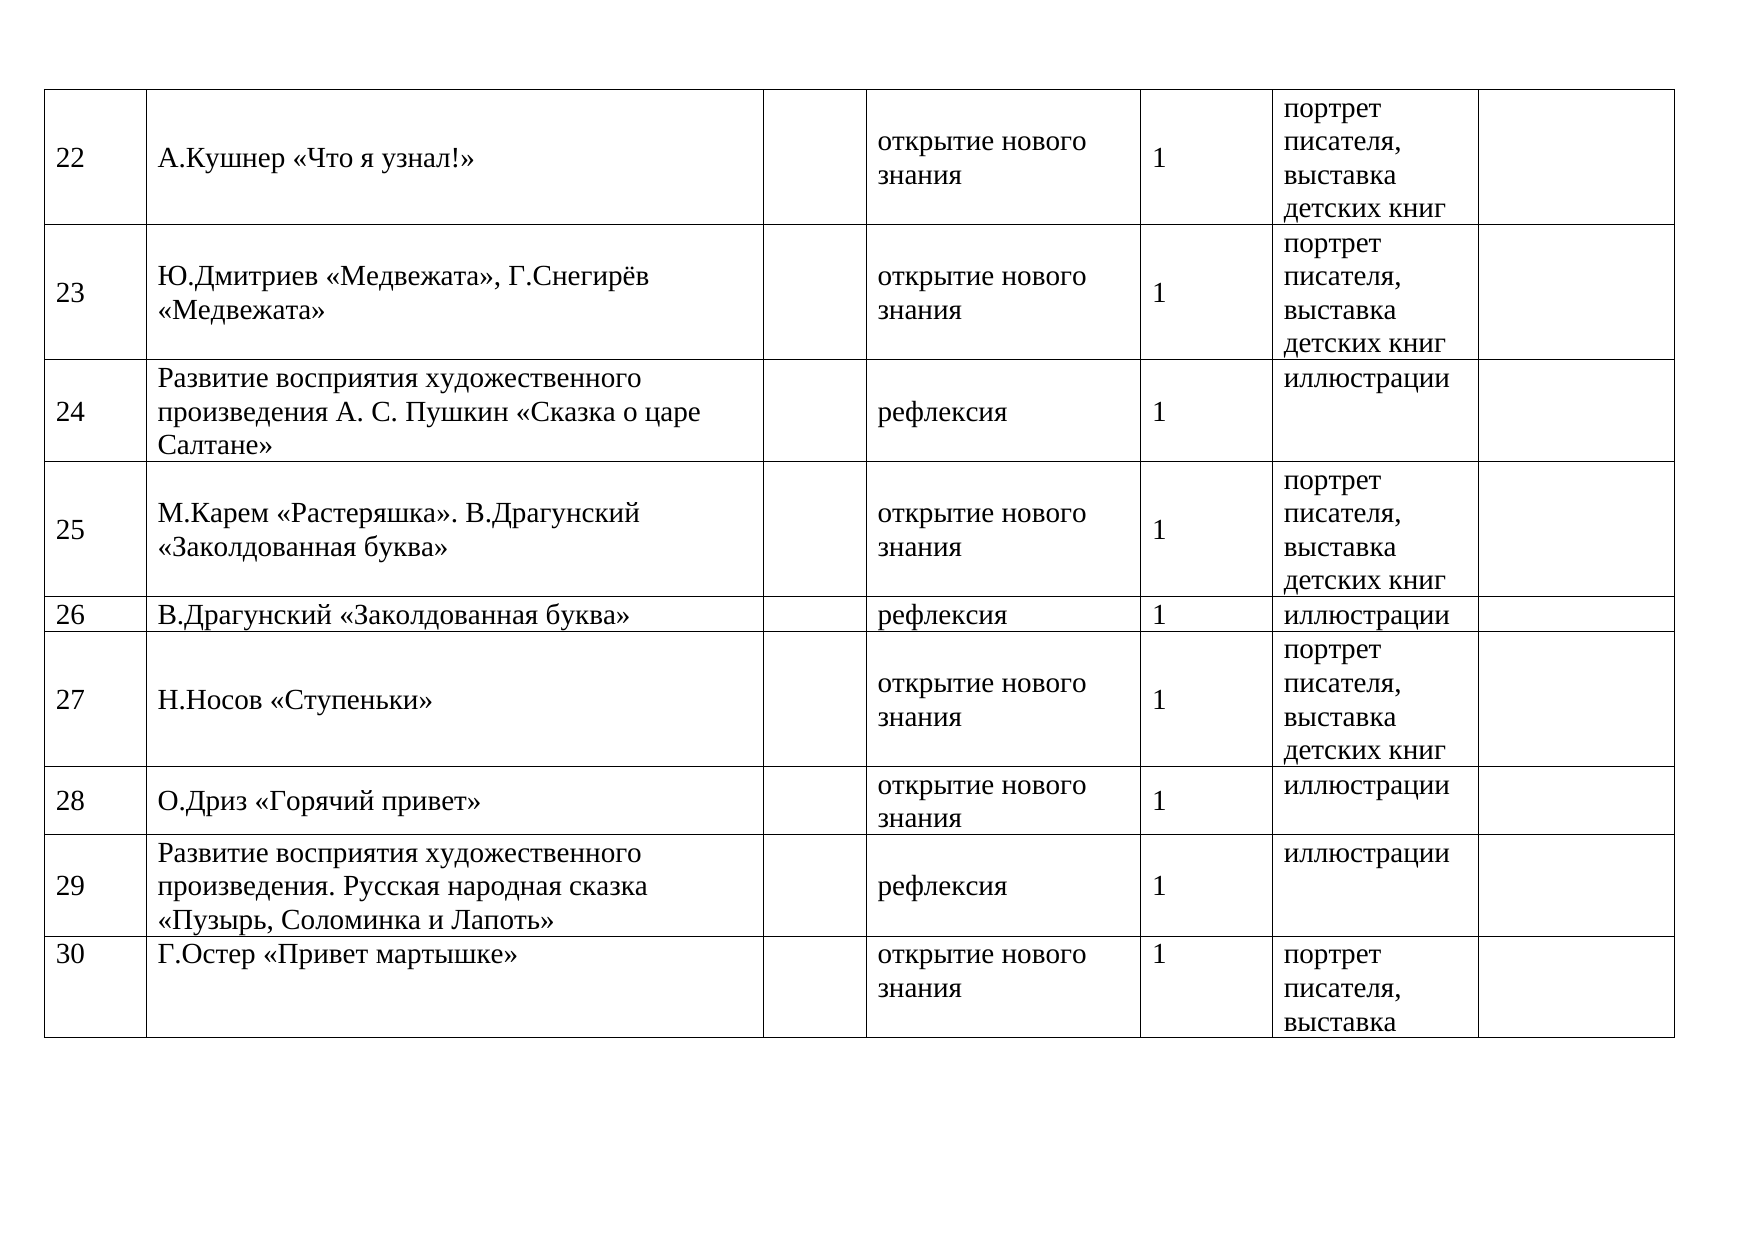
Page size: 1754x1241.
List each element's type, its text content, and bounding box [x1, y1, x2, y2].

table_cell 27 [45, 632, 146, 766]
table_cell иллюстрации [1273, 835, 1478, 936]
table_cell [1479, 90, 1674, 224]
table_cell 22 [45, 90, 146, 224]
table_cell портрет писателя, выставка детских книг [1273, 632, 1478, 766]
table_cell [1479, 632, 1674, 766]
table_cell А.Кушнер «Что я узнал!» [147, 90, 763, 224]
table_cell 24 [45, 360, 146, 461]
table_cell Развитие восприятия художественного произведения А. С. Пушкин «Сказка о царе Салтане» [147, 360, 763, 461]
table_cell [147, 937, 763, 1037]
table_cell [1479, 767, 1674, 834]
table_cell 29 [45, 835, 146, 936]
table_cell [764, 462, 866, 596]
table_cell [764, 767, 866, 834]
table_cell [764, 360, 866, 461]
table_cell иллюстрации [1273, 360, 1478, 461]
table_cell 30 [45, 937, 146, 1037]
table_cell рефлексия [867, 835, 1140, 936]
table_cell Развитие восприятия художественного произведения. Русская народная сказка «Пузырь, Соломинка и Лапоть» [147, 835, 763, 936]
table_cell 1 [1141, 90, 1272, 224]
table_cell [867, 90, 1140, 224]
table_cell [1479, 835, 1674, 936]
table_cell рефлексия [867, 597, 1140, 631]
table_cell 23 [45, 225, 146, 359]
table_cell [764, 597, 866, 631]
table_cell открытие нового знания [867, 462, 1140, 596]
table_cell 1 [1141, 835, 1272, 936]
table_cell [764, 835, 866, 936]
table_cell рефлексия [867, 360, 1140, 461]
table_cell 26 [45, 597, 146, 631]
table_cell [764, 90, 866, 224]
table_cell открытие нового знания [867, 767, 1140, 834]
table_cell [1479, 937, 1674, 1037]
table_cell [1273, 937, 1478, 1037]
table_cell [764, 937, 866, 1037]
table_cell иллюстрации [1273, 597, 1478, 631]
table_cell портрет писателя, выставка детских книг [1273, 462, 1478, 596]
table_cell [764, 225, 866, 359]
table_cell [1479, 360, 1674, 461]
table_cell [867, 937, 1140, 1037]
table_cell открытие нового знания [867, 225, 1140, 359]
table_cell Ю.Дмитриев «Медвежата», Г.Снегирёв «Медвежата» [147, 225, 763, 359]
table_cell 1 [1141, 597, 1272, 631]
table_cell 1 [1141, 767, 1272, 834]
table_cell О.Дриз «Горячий привет» [147, 767, 763, 834]
table_cell 1 [1141, 360, 1272, 461]
table_cell [1479, 597, 1674, 631]
table_cell [1479, 462, 1674, 596]
table_cell [764, 632, 866, 766]
table_cell открытие нового знания [867, 632, 1140, 766]
table_cell 1 [1141, 462, 1272, 596]
table_cell 25 [45, 462, 146, 596]
table_cell Н.Носов «Ступеньки» [147, 632, 763, 766]
table_cell 1 [1141, 225, 1272, 359]
table_cell [1479, 225, 1674, 359]
table_cell 28 [45, 767, 146, 834]
table_cell М.Карем «Растеряшка». В.Драгунский «Заколдованная буква» [147, 462, 763, 596]
table_cell 1 [1141, 937, 1272, 1037]
table_cell В.Драгунский «Заколдованная буква» [147, 597, 763, 631]
table_cell иллюстрации [1273, 767, 1478, 834]
table_cell 1 [1141, 632, 1272, 766]
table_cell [1273, 90, 1478, 224]
table_cell портрет писателя, выставка детских книг [1273, 225, 1478, 359]
